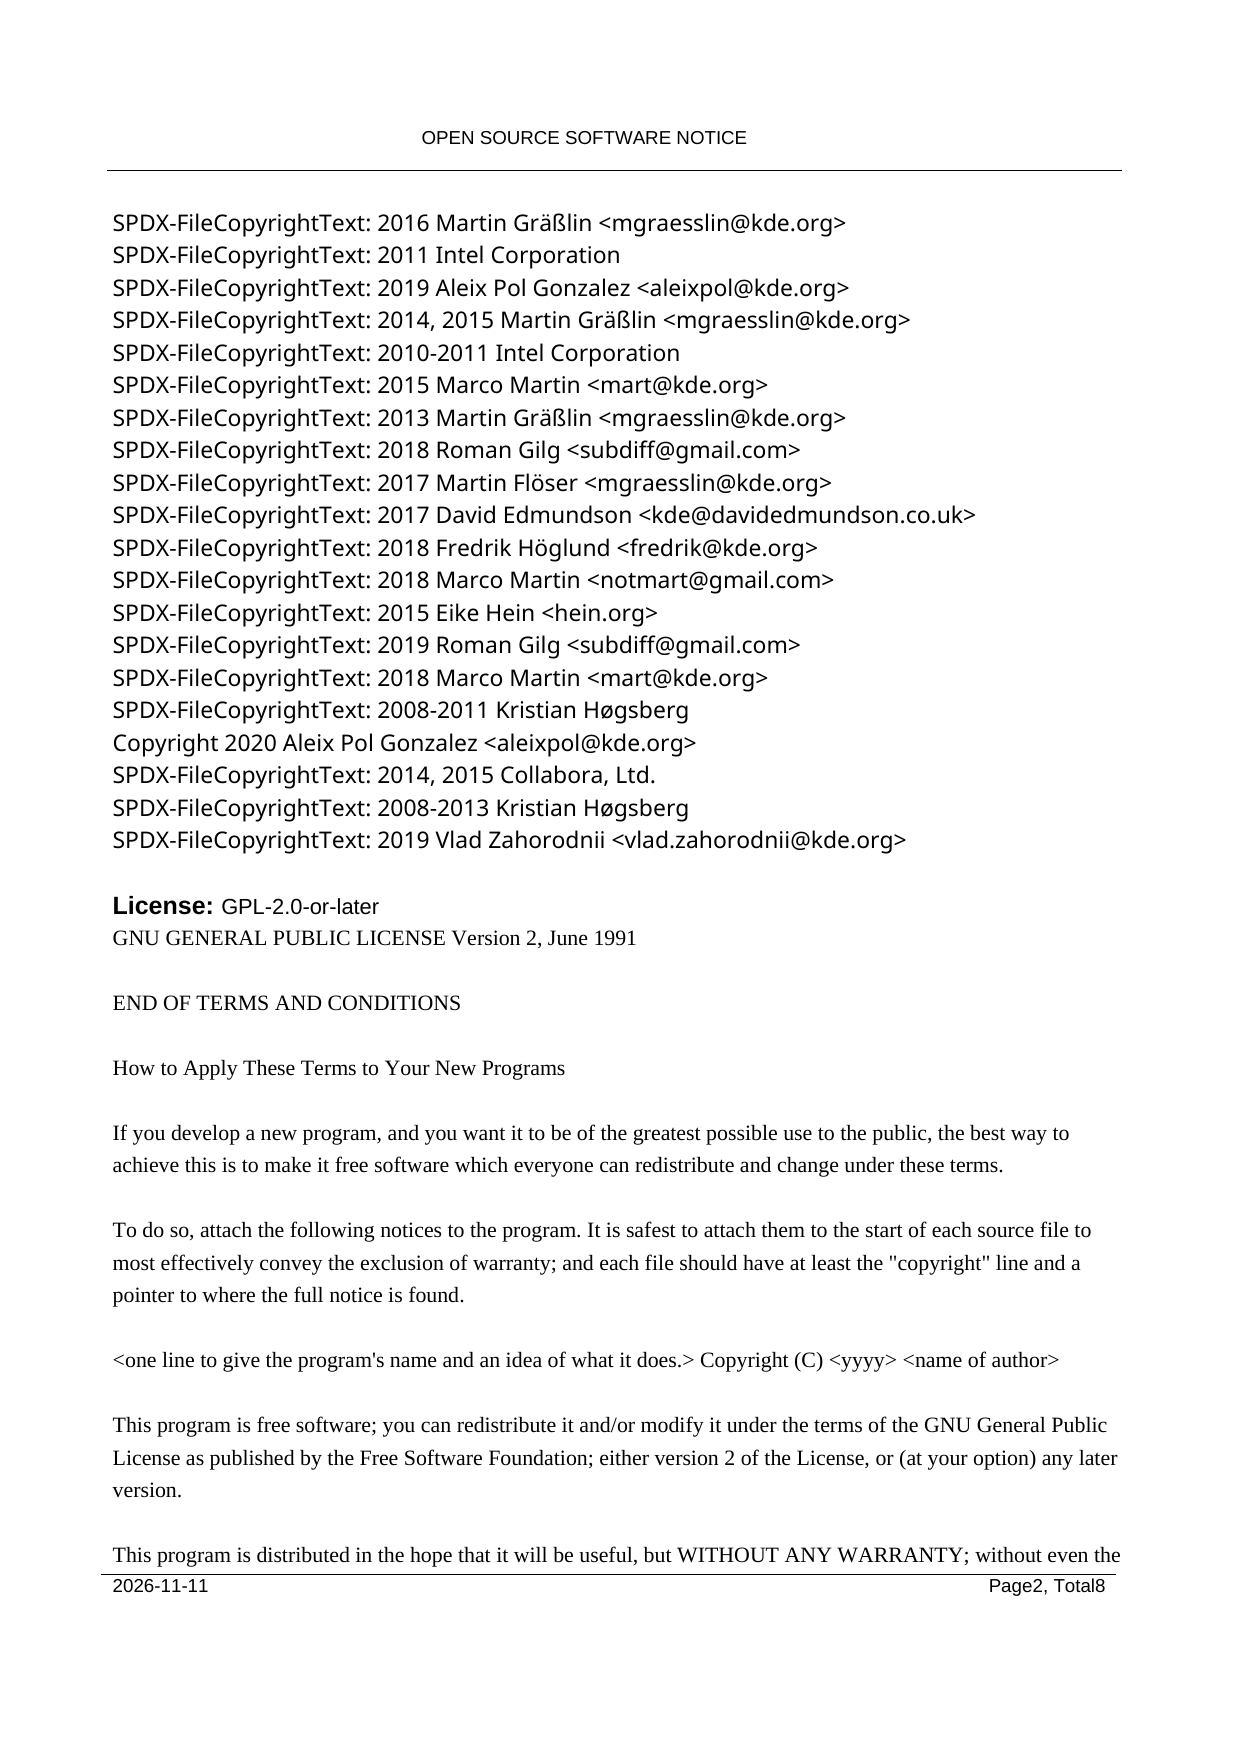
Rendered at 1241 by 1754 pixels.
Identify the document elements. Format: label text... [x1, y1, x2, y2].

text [112, 921, 1128, 1571]
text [112, 206, 1128, 889]
text License: GPL-2.0-or-later [112, 889, 1128, 921]
